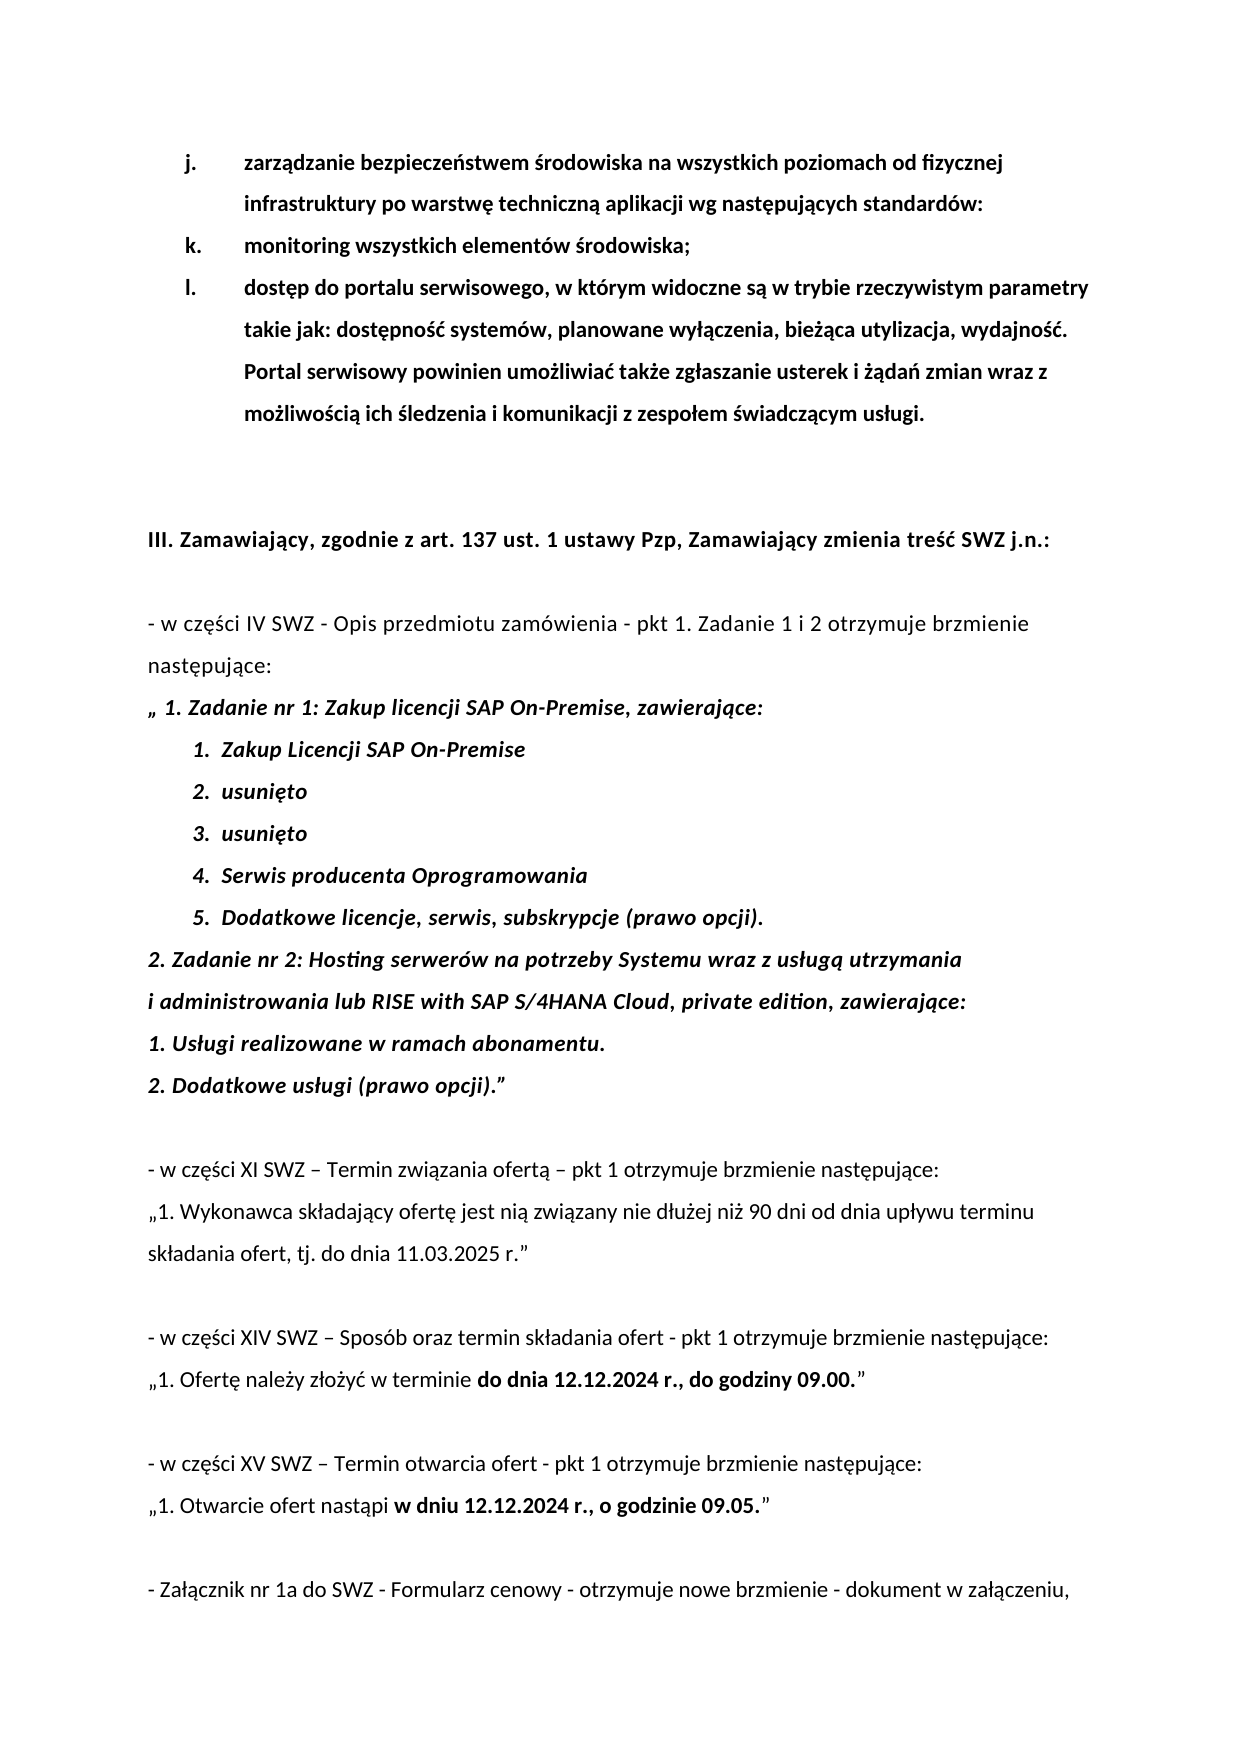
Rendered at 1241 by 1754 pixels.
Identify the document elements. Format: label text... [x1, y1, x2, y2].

text III. Zamawiający, zgodnie z art. 137 ust. 1 ustawy Pzp, Zamawiający zmienia treść SWZ j.n.: [148, 525, 1093, 553]
text 2. Dodatkowe usługi (prawo opcji).” [148, 1071, 1093, 1099]
text „ 1. Zadanie nr 1: Zakup licencji SAP On-Premise, zawierające: [148, 693, 1093, 721]
text i administrowania lub RISE with SAP S/4HANA Cloud, private edition, zawierające: [148, 987, 1093, 1015]
text „1. Wykonawca składający ofertę jest nią związany nie dłużej niż 90 dni od dnia upływu terminu składania ofert, tj. do dnia 11.03.2025 r.” [148, 1197, 1093, 1267]
text „1. Ofertę należy złożyć w terminie do dnia 12.12.2024 r., do godziny 09.00.” [148, 1365, 1093, 1393]
list dostęp do portalu serwisowego, w którym widoczne są w trybie rzeczywistym parametry takie jak: dostępność systemów, planowane wyłączenia, bieżąca utylizacja, wydajność. Portal serwisowy powinien umożliwiać także zgłaszanie usterek i żądań zmian wraz z możliwością ich śledzenia i komunikacji z zespołem świadczącym usługi. [185, 273, 1093, 427]
text 1. Usługi realizowane w ramach abonamentu. [148, 1029, 1093, 1057]
text 4. Serwis producenta Oprogramowania [192, 861, 1093, 889]
text - Załącznik nr 1a do SWZ - Formularz cenowy - otrzymuje nowe brzmienie - dokument w załączeniu, [148, 1575, 1093, 1603]
text „1. Otwarcie ofert nastąpi w dniu 12.12.2024 r., o godzinie 09.05.” [148, 1491, 1093, 1519]
text - w części XIV SWZ – Sposób oraz termin składania ofert - pkt 1 otrzymuje brzmienie następujące: [148, 1323, 1093, 1351]
text 3. usunięto [192, 819, 1093, 847]
text - w części XI SWZ – Termin związania ofertą – pkt 1 otrzymuje brzmienie następujące: [148, 1155, 1093, 1183]
list monitoring wszystkich elementów środowiska; [185, 232, 1093, 259]
text - w części IV SWZ - Opis przedmiotu zamówienia - pkt 1. Zadanie 1 i 2 otrzymuje brzmienie następujące: [148, 609, 1093, 679]
text 1. Zakup Licencji SAP On-Premise [192, 735, 1093, 763]
list zarządzanie bezpieczeństwem środowiska na wszystkich poziomach od fizycznej infrastruktury po warstwę techniczną aplikacji wg następujących standardów: [185, 148, 1093, 218]
text 5. Dodatkowe licencje, serwis, subskrypcje (prawo opcji). [192, 903, 1093, 931]
text 2. usunięto [192, 777, 1093, 805]
text - w części XV SWZ – Termin otwarcia ofert - pkt 1 otrzymuje brzmienie następujące: [148, 1449, 1093, 1477]
text 2. Zadanie nr 2: Hosting serwerów na potrzeby Systemu wraz z usługą utrzymania [148, 945, 1093, 973]
